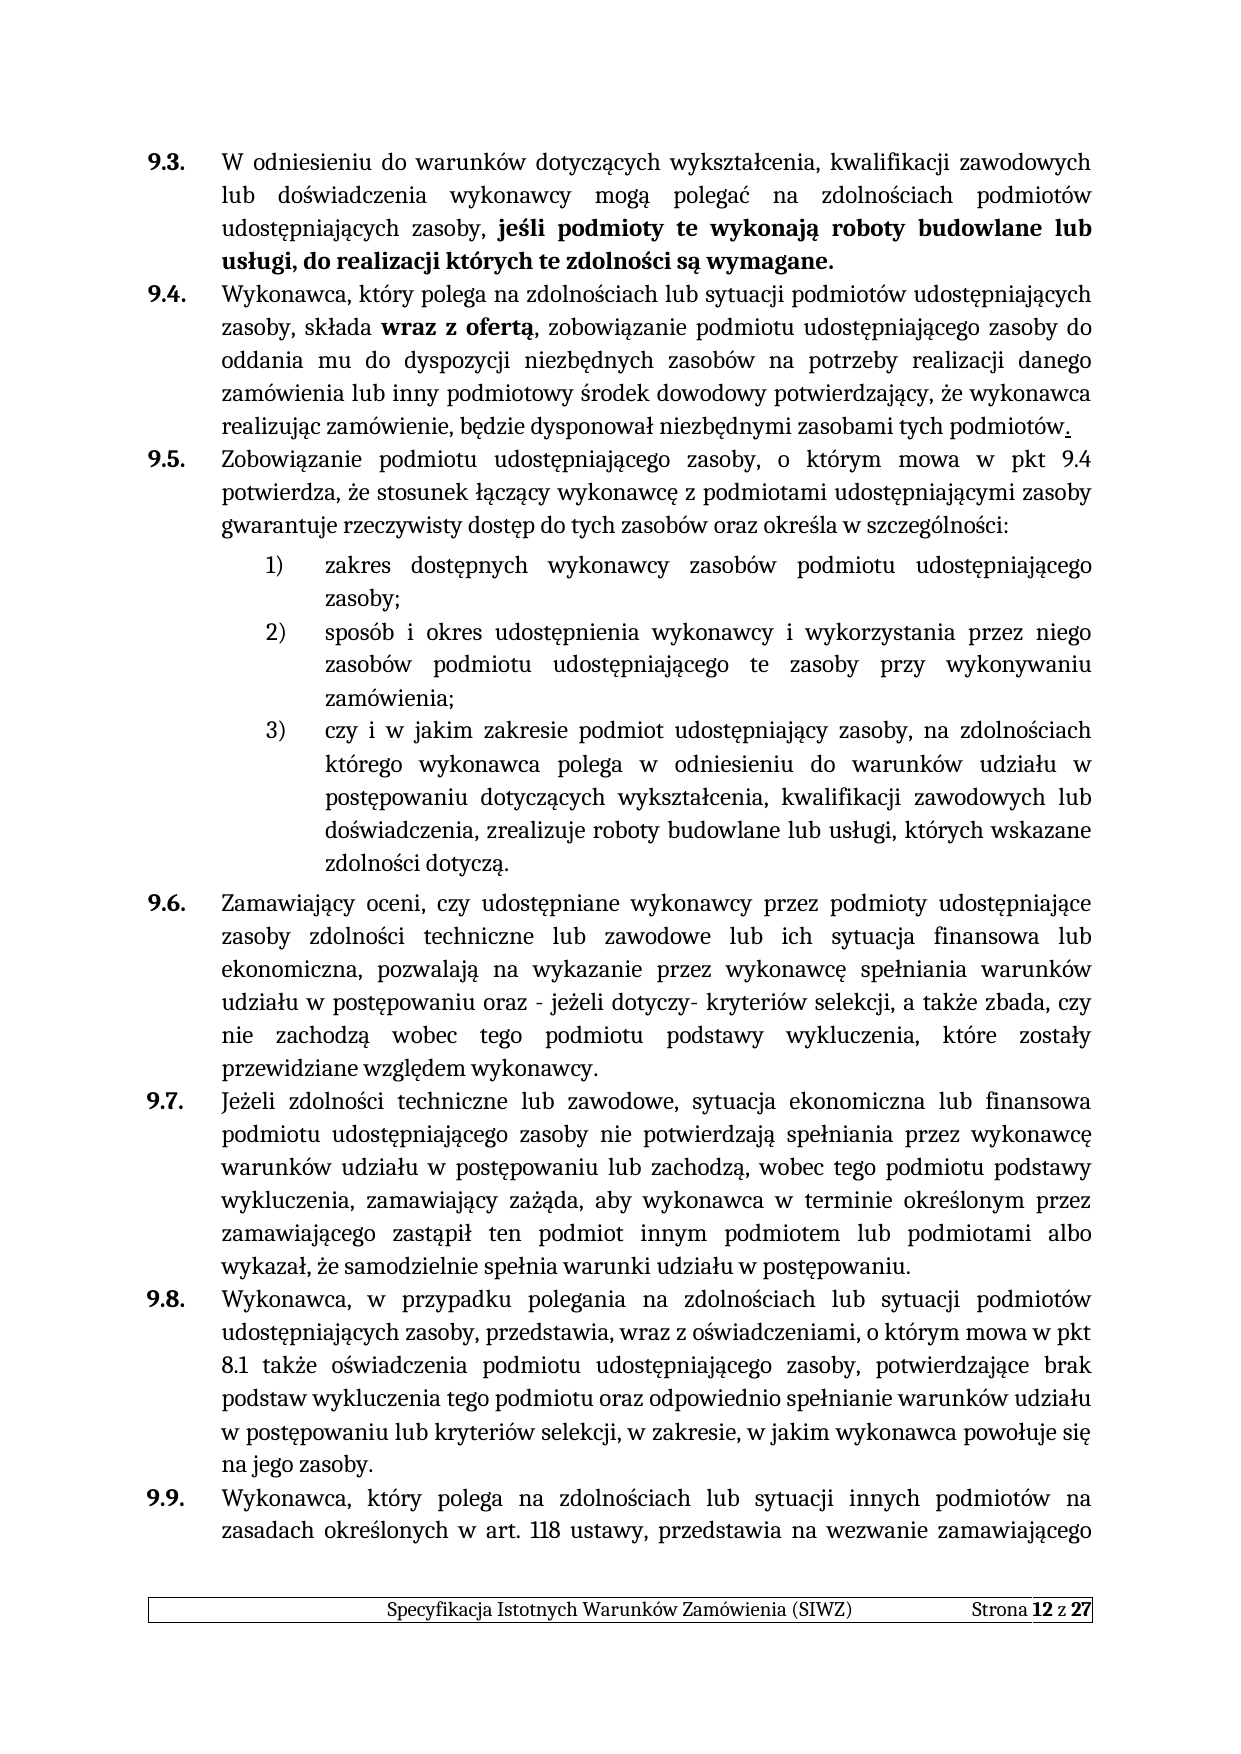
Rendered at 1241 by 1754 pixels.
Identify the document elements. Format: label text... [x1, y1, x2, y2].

text 2) sposób i okres udostępnienia wykonawcy i wykorzystania przez niego zasobów podmiotu udostępniającego te zasoby przy wykonywaniu zamówienia; [266, 617, 1093, 712]
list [146, 1483, 1093, 1545]
list Wykonawca, który polega na zdolnościach lub sytuacji podmiotów udostępniających zasoby, składa wraz z ofertą, zobowiązanie podmiotu udostępniającego zasoby do oddania mu do dyspozycji niezbędnych zasobów na potrzeby realizacji danego zamówienia lub inny podmiotowy środek dowodowy potwierdzający, że wykonawca realizując zamówienie, będzie dysponował niezbędnymi zasobami tych podmiotów. [148, 280, 1093, 441]
text 3) czy i w jakim zakresie podmiot udostępniający zasoby, na zdolnościach którego wykonawca polega w odniesieniu do warunków udziału w postępowaniu dotyczących wykształcenia, kwalifikacji zawodowych lub doświadczenia, zrealizuje roboty budowlane lub usługi, których wskazane zdolności dotyczą. [266, 716, 1093, 877]
list Zobowiązanie podmiotu udostępniającego zasoby, o którym mowa w pkt 9.4 potwierdza, że stosunek łączący wykonawcę z podmiotami udostępniającymi zasoby gwarantuje rzeczywisty dostęp do tych zasobów oraz określa w szczególności: [148, 445, 1093, 539]
list Wykonawca, w przypadku polegania na zdolnościach lub sytuacji podmiotów udostępniających zasoby, przedstawia, wraz z oświadczeniami, o którym mowa w pkt 8.1 także oświadczenia podmiotu udostępniającego zasoby, potwierdzające brak podstaw wykluczenia tego podmiotu oraz odpowiednio spełnianie warunków udziału w postępowaniu lub kryteriów selekcji, w zakresie, w jakim wykonawca powołuje się na jego zasoby. [146, 1285, 1093, 1479]
list Zamawiający oceni, czy udostępniane wykonawcy przez podmioty udostępniające zasoby zdolności techniczne lub zawodowe lub ich sytuacja finansowa lub ekonomiczna, pozwalają na wykazanie przez wykonawcę spełniania warunków udziału w postępowaniu oraz - jeżeli dotyczy- kryteriów selekcji, a także zbada, czy nie zachodzą wobec tego podmiotu podstawy wykluczenia, które zostały przewidziane względem wykonawcy. [148, 889, 1093, 1083]
list W odniesieniu do warunków dotyczących wykształcenia, kwalifikacji zawodowych lub doświadczenia wykonawcy mogą polegać na zdolnościach podmiotów udostępniających zasoby, jeśli podmioty te wykonają roboty budowlane lub usługi, do realizacji których te zdolności są wymagane. [148, 148, 1093, 275]
list Jeżeli zdolności techniczne lub zawodowe, sytuacja ekonomiczna lub finansowa podmiotu udostępniającego zasoby nie potwierdzają spełniania przez wykonawcę warunków udziału w postępowaniu lub zachodzą, wobec tego podmiotu podstawy wykluczenia, zamawiający zażąda, aby wykonawca w terminie określonym przez zamawiającego zastąpił ten podmiot innym podmiotem lub podmiotami albo wykazał, że samodzielnie spełnia warunki udziału w postępowaniu. [146, 1087, 1093, 1281]
text 1) zakres dostępnych wykonawcy zasobów podmiotu udostępniającego zasoby; [266, 551, 1093, 613]
